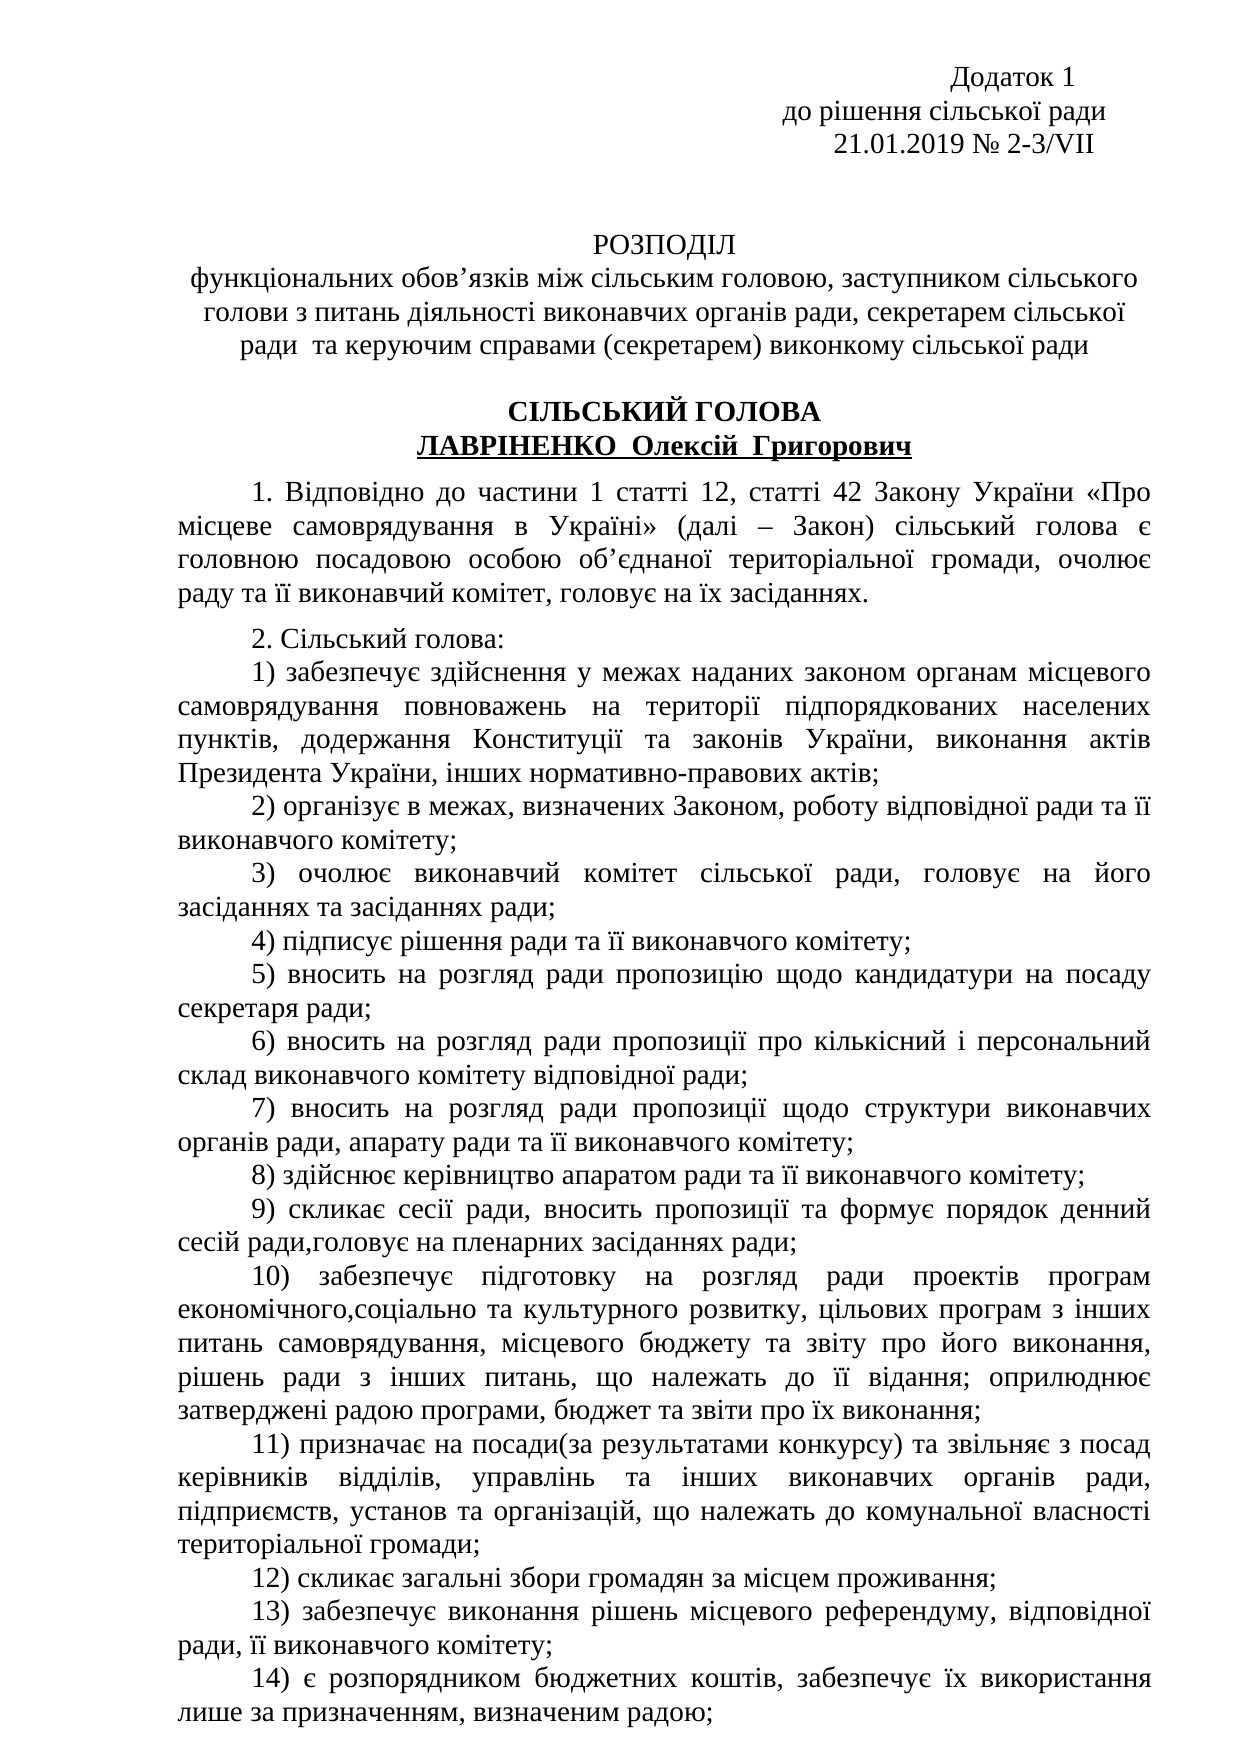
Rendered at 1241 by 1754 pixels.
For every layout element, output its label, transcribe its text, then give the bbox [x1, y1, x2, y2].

text функціональних обов’язків між сільським головою, заступником сільського голови з питань діяльності виконавчих органів ради, секретарем сільської ради та керуючим справами (секретарем) виконкому сільської ради [177, 260, 1152, 361]
text Додаток 1 [177, 59, 1152, 93]
text 14) є розпорядником бюджетних коштів, забезпечує їх використання лише за призначенням, визначеним радою; [177, 1661, 1152, 1728]
text 13) забезпечує виконання рішень місцевого референдуму, відповідної ради, її виконавчого комітету; [177, 1593, 1152, 1661]
text 21.01.2019 № 2-3/VІІ [753, 126, 1152, 160]
text 4) підписує рішення ради та її виконавчого комітету; [177, 923, 1152, 956]
text ЛАВРІНЕНКО Олексій Григорович [177, 428, 1152, 462]
text 1. Відповідно до частини 1 статті 12, статті 42 Закону України «Про місцеве самоврядування в Україні» (далі – Закон) сільський голова є головною посадовою особою об’єднаної територіальної громади, очолює раду та її виконавчий комітет, головує на їх засіданнях. [177, 474, 1152, 608]
text 2. Сільський голова: [177, 621, 1152, 654]
text 1) забезпечує здійснення у межах наданих законом органам місцевого самоврядування повноважень на території підпорядкованих населених пунктів, додержання Конституції та законів України, виконання актів Президента України, інших нормативно-правових актів; [177, 654, 1152, 788]
text 9) скликає сесії ради, вносить пропозиції та формує порядок денний сесій ради,головує на пленарних засіданнях ради; [177, 1191, 1152, 1258]
text 5) вносить на розгляд ради пропозицію щодо кандидатури на посаду секретаря ради; [177, 956, 1152, 1023]
text РОЗПОДІЛ [177, 227, 1152, 260]
text 8) здійснює керівництво апаратом ради та її виконавчого комітету; [177, 1157, 1152, 1191]
text 2) організує в межах, визначених Законом, роботу відповідної ради та її виконавчого комітету; [177, 788, 1152, 856]
text СІЛЬСЬКИЙ ГОЛОВА [177, 394, 1152, 428]
text 6) вносить на розгляд ради пропозиції про кількісний і персональний склад виконавчого комітету відповідної ради; [177, 1023, 1152, 1090]
text 7) вносить на розгляд ради пропозиції щодо структури виконавчих органів ради, апарату ради та її виконавчого комітету; [177, 1090, 1152, 1157]
text 12) скликає загальні збори громадян за місцем проживання; [177, 1560, 1152, 1593]
text 3) очолює виконавчий комітет сільської ради, головує на його засіданнях та засіданнях ради; [177, 856, 1152, 923]
text до рішення сільської ради [753, 93, 1152, 126]
text 11) призначає на посади(за результатами конкурсу) та звільняє з посад керівників відділів, управлінь та інших виконавчих органів ради, підприємств, установ та організацій, що належать до комунальної власності територіальної громади; [177, 1426, 1152, 1560]
text 10) забезпечує підготовку на розгляд ради проектів програм економічного,соціально та культурного розвитку, цільових програм з інших питань самоврядування, місцевого бюджету та звіту про його виконання, рішень ради з інших питань, що належать до її відання; оприлюднює затверджені радою програми, бюджет та звіти про їх виконання; [177, 1258, 1152, 1426]
